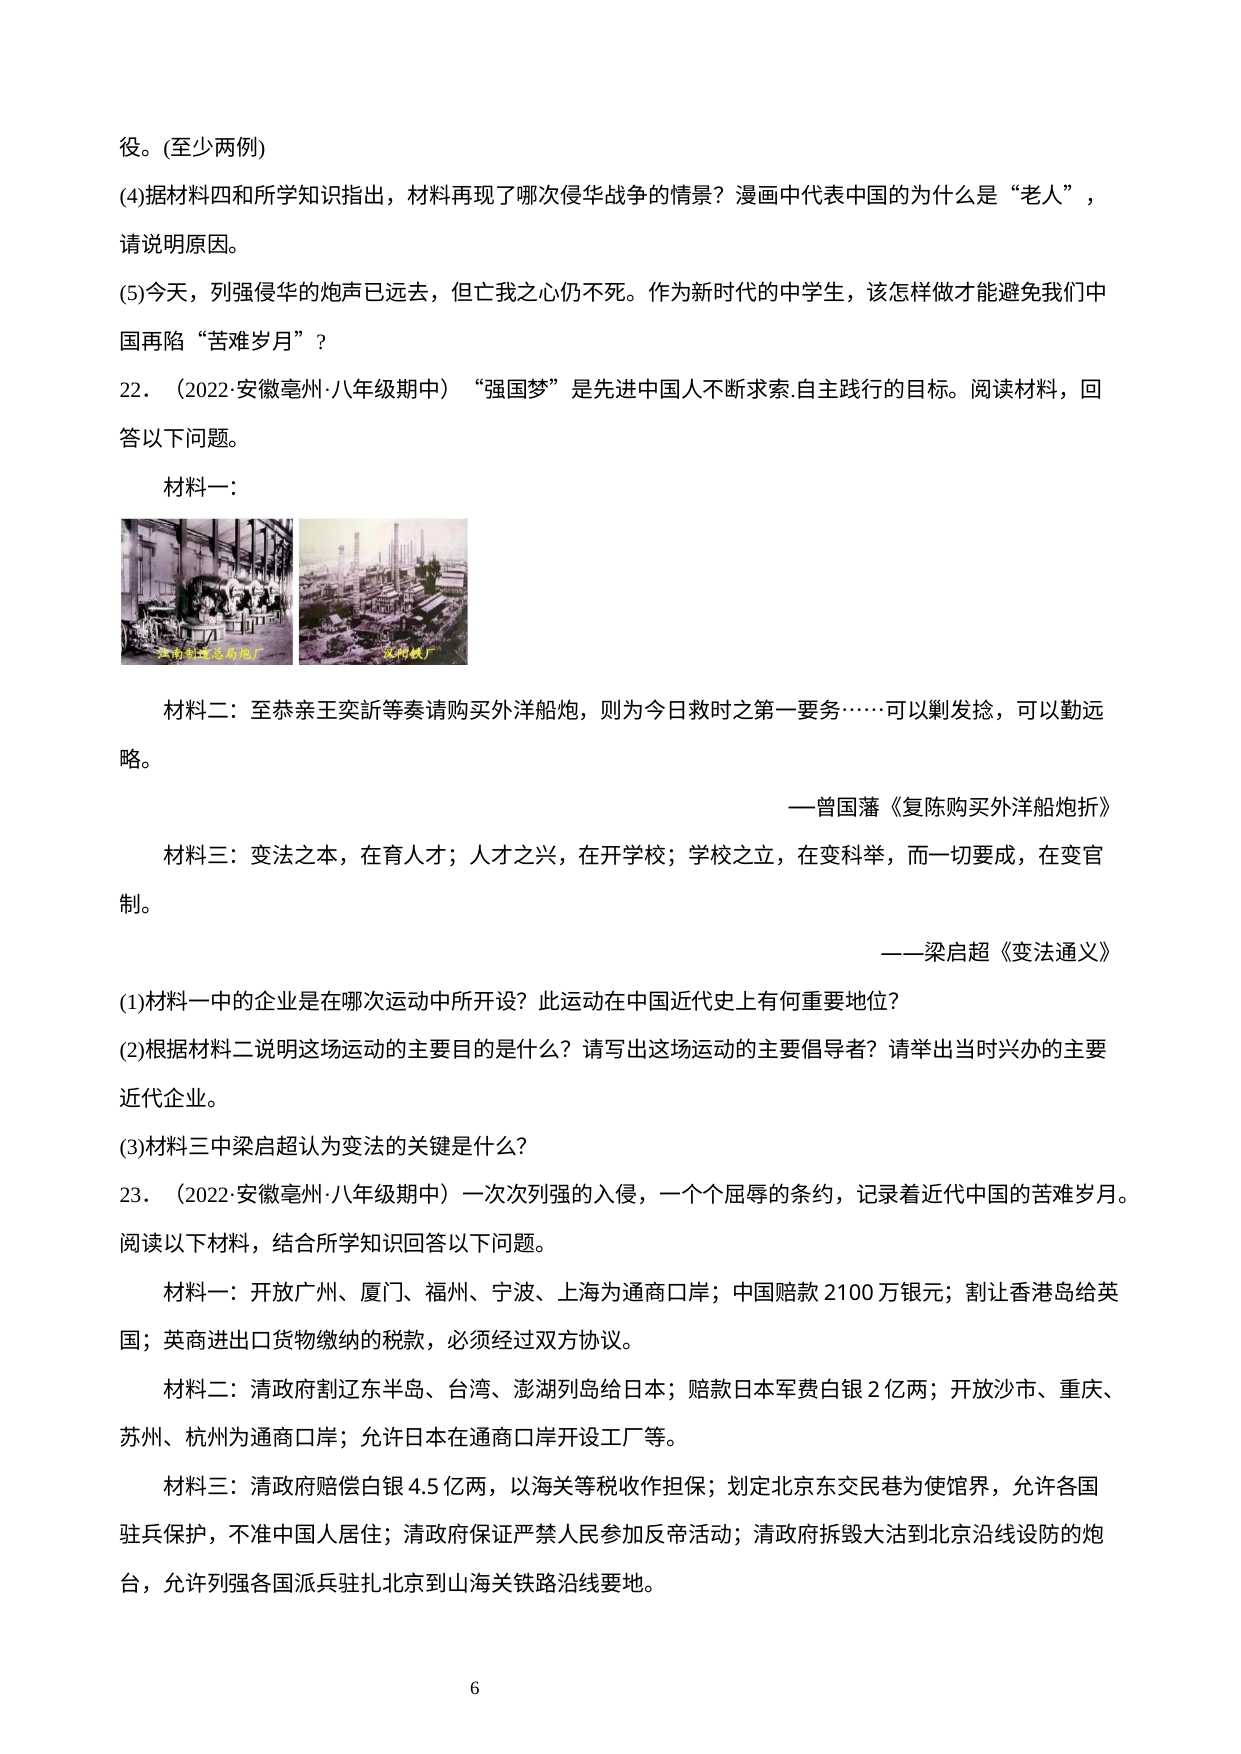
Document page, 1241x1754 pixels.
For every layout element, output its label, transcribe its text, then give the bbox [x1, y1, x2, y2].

text ──曾国藩《复陈购买外洋船炮折》 [119, 789, 1121, 822]
picture [119, 517, 470, 665]
text 材料二：至恭亲王奕訢等奏请购买外洋船炮，则为今日救时之第一要务……可以剿发捻，可以勤远略。 [119, 692, 1121, 774]
text 材料三：清政府赔偿白银4.5亿两，以海关等税收作担保；划定北京东交民巷为使馆界，允许各国驻兵保护，不准中国人居住；清政府保证严禁人民参加反帝活动；清政府拆毁大沽到北京沿线设防的炮台，允许列强各国派兵驻扎北京到山海关铁路沿线要地。 [119, 1468, 1121, 1598]
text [119, 129, 1121, 162]
text 23．（2022·安徽亳州·八年级期中）一次次列强的入侵，一个个屈辱的条约，记录着近代中国的苦难岁月。阅读以下材料，结合所学知识回答以下问题。 [119, 1177, 1121, 1258]
text (1)材料一中的企业是在哪次运动中所开设？此运动在中国近代史上有何重要地位？ [119, 983, 1121, 1016]
text ——梁启超《变法通义》 [119, 935, 1121, 967]
text 材料一：开放广州、厦门、福州、宁波、上海为通商口岸；中国赔款2100万银元；割让香港岛给英国；英商进出口货物缴纳的税款，必须经过双方协议。 [119, 1274, 1121, 1355]
text 22．（2022·安徽亳州·八年级期中）“强国梦”是先进中国人不断求索.自主践行的目标。阅读材料，回答以下问题。 [119, 372, 1121, 453]
text 材料一： [119, 469, 1121, 502]
text (3)材料三中梁启超认为变法的关键是什么？ [119, 1129, 1121, 1161]
text 材料二：清政府割辽东半岛、台湾、澎湖列岛给日本；赔款日本军费白银2亿两；开放沙市、重庆、苏州、杭州为通商口岸；允许日本在通商口岸开设工厂等。 [119, 1371, 1121, 1452]
text (5)今天，列强侵华的炮声已远去，但亡我之心仍不死。作为新时代的中学生，该怎样做才能避免我们中国再陷“苦难岁月”? [119, 275, 1121, 356]
text 材料三：变法之本，在育人才；人才之兴，在开学校；学校之立，在变科举，而一切要成，在变官制。 [119, 838, 1121, 919]
text (4)据材料四和所学知识指出，材料再现了哪次侵华战争的情景？漫画中代表中国的为什么是“老人”，请说明原因。 [119, 178, 1121, 259]
text (2)根据材料二说明这场运动的主要目的是什么？请写出这场运动的主要倡导者？请举出当时兴办的主要近代企业。 [119, 1032, 1121, 1113]
